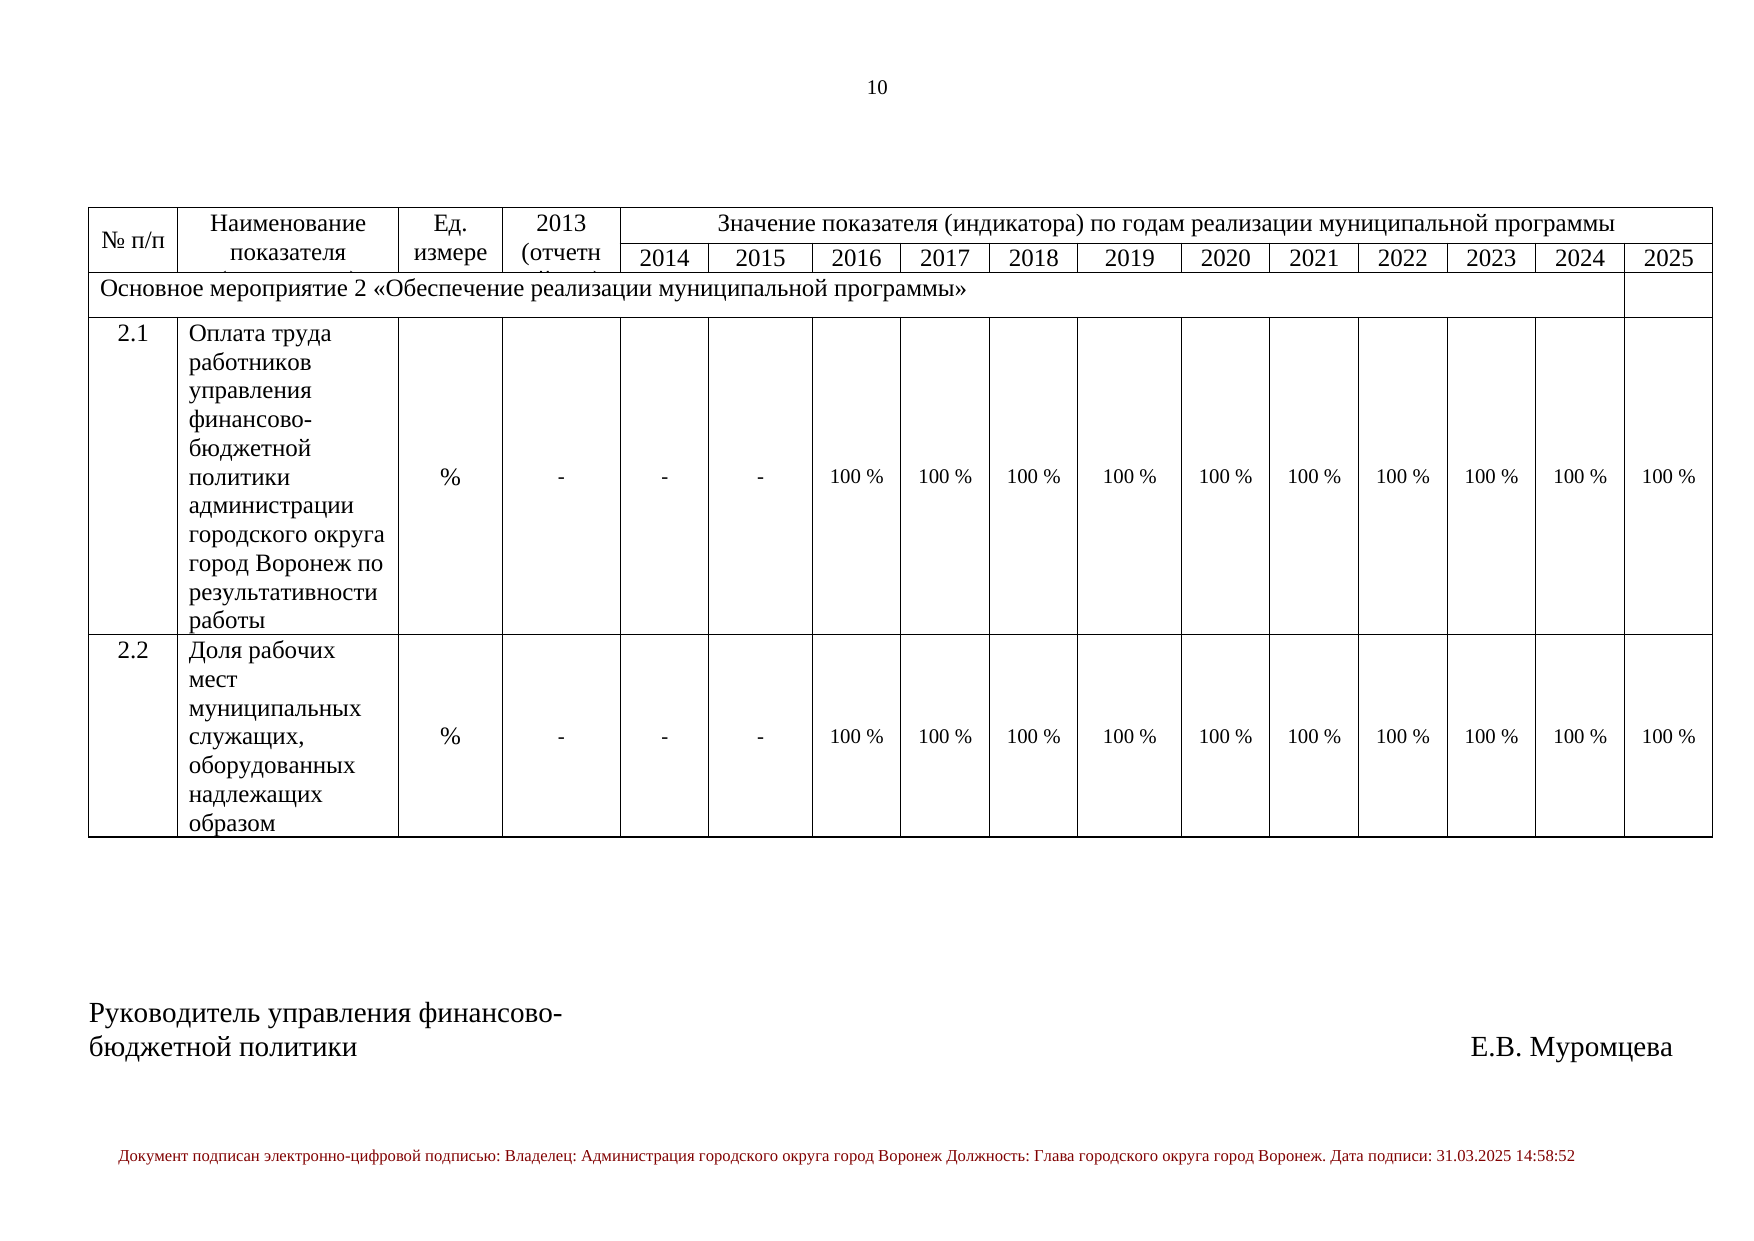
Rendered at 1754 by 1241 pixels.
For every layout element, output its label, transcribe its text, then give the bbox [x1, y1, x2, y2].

table_cell 2020 [1182, 244, 1269, 272]
table_cell 100 % [1359, 318, 1447, 634]
table_cell 100 % [1182, 635, 1269, 836]
table_cell 100 % [1625, 635, 1712, 836]
table_cell Основное мероприятие 2 «Обеспечение реализации муниципальной программы» [89, 273, 1624, 317]
table_cell 100 % [1448, 318, 1535, 634]
table_cell 100 % [1078, 635, 1181, 836]
table_cell [1625, 273, 1712, 317]
table_cell - [503, 635, 620, 836]
table_cell - [621, 318, 708, 634]
table_cell Оплата труда работников управления финансово-бюджетной политики администрации городского округа город Воронеж по результативности работы [178, 318, 398, 634]
table_cell 100 % [1536, 635, 1624, 836]
table_cell 2014 [621, 244, 708, 272]
table_cell - [621, 635, 708, 836]
table_cell 2.2 [89, 635, 177, 836]
table_cell 2024 [1536, 244, 1624, 272]
table_cell % [399, 318, 502, 634]
table_cell 100 % [813, 635, 900, 836]
table_cell 2.1 [89, 318, 177, 634]
table_cell 100 % [901, 318, 989, 634]
table_cell 100 % [1270, 318, 1358, 634]
table_cell - [503, 318, 620, 634]
text бюджетной политики Е.В. Муромцева [88, 1029, 1698, 1063]
table_cell 100 % [1359, 635, 1447, 836]
table_cell 100 % [990, 318, 1077, 634]
table_cell 100 % [990, 635, 1077, 836]
table_cell 100 % [1625, 318, 1712, 634]
table_cell - [709, 318, 812, 634]
table_header Значение показателя (индикатора) по годам реализации муниципальной программы [621, 208, 1712, 242]
table_cell 100 % [1448, 635, 1535, 836]
table_cell % [399, 635, 502, 836]
table_cell 2017 [901, 244, 989, 272]
table_cell 2018 [990, 244, 1077, 272]
table_cell 2015 [709, 244, 812, 272]
table_cell 100 % [1270, 635, 1358, 836]
text Руководитель управления финансово- [88, 996, 1698, 1029]
table_cell 100 % [901, 635, 989, 836]
table_cell 2023 [1448, 244, 1535, 272]
table_cell 2016 [813, 244, 900, 272]
table_header Ед. измерения [399, 208, 502, 272]
table_cell - [709, 635, 812, 836]
table_header Наименование показателя (индикатора) [178, 208, 398, 272]
table_cell Доля рабочих мест муниципальных служащих, оборудованных надлежащих образом [178, 635, 398, 836]
table_header 2013 (отчетный год) [503, 208, 620, 272]
table_cell 100 % [1078, 318, 1181, 634]
table_cell 100 % [1182, 318, 1269, 634]
table_cell 100 % [1536, 318, 1624, 634]
table_cell 2019 [1078, 244, 1181, 272]
table_cell 2021 [1270, 244, 1358, 272]
table_header № п/п [89, 208, 177, 272]
table_cell 2025 [1625, 244, 1712, 272]
table_cell 2022 [1359, 244, 1447, 272]
table_cell 100 % [813, 318, 900, 634]
